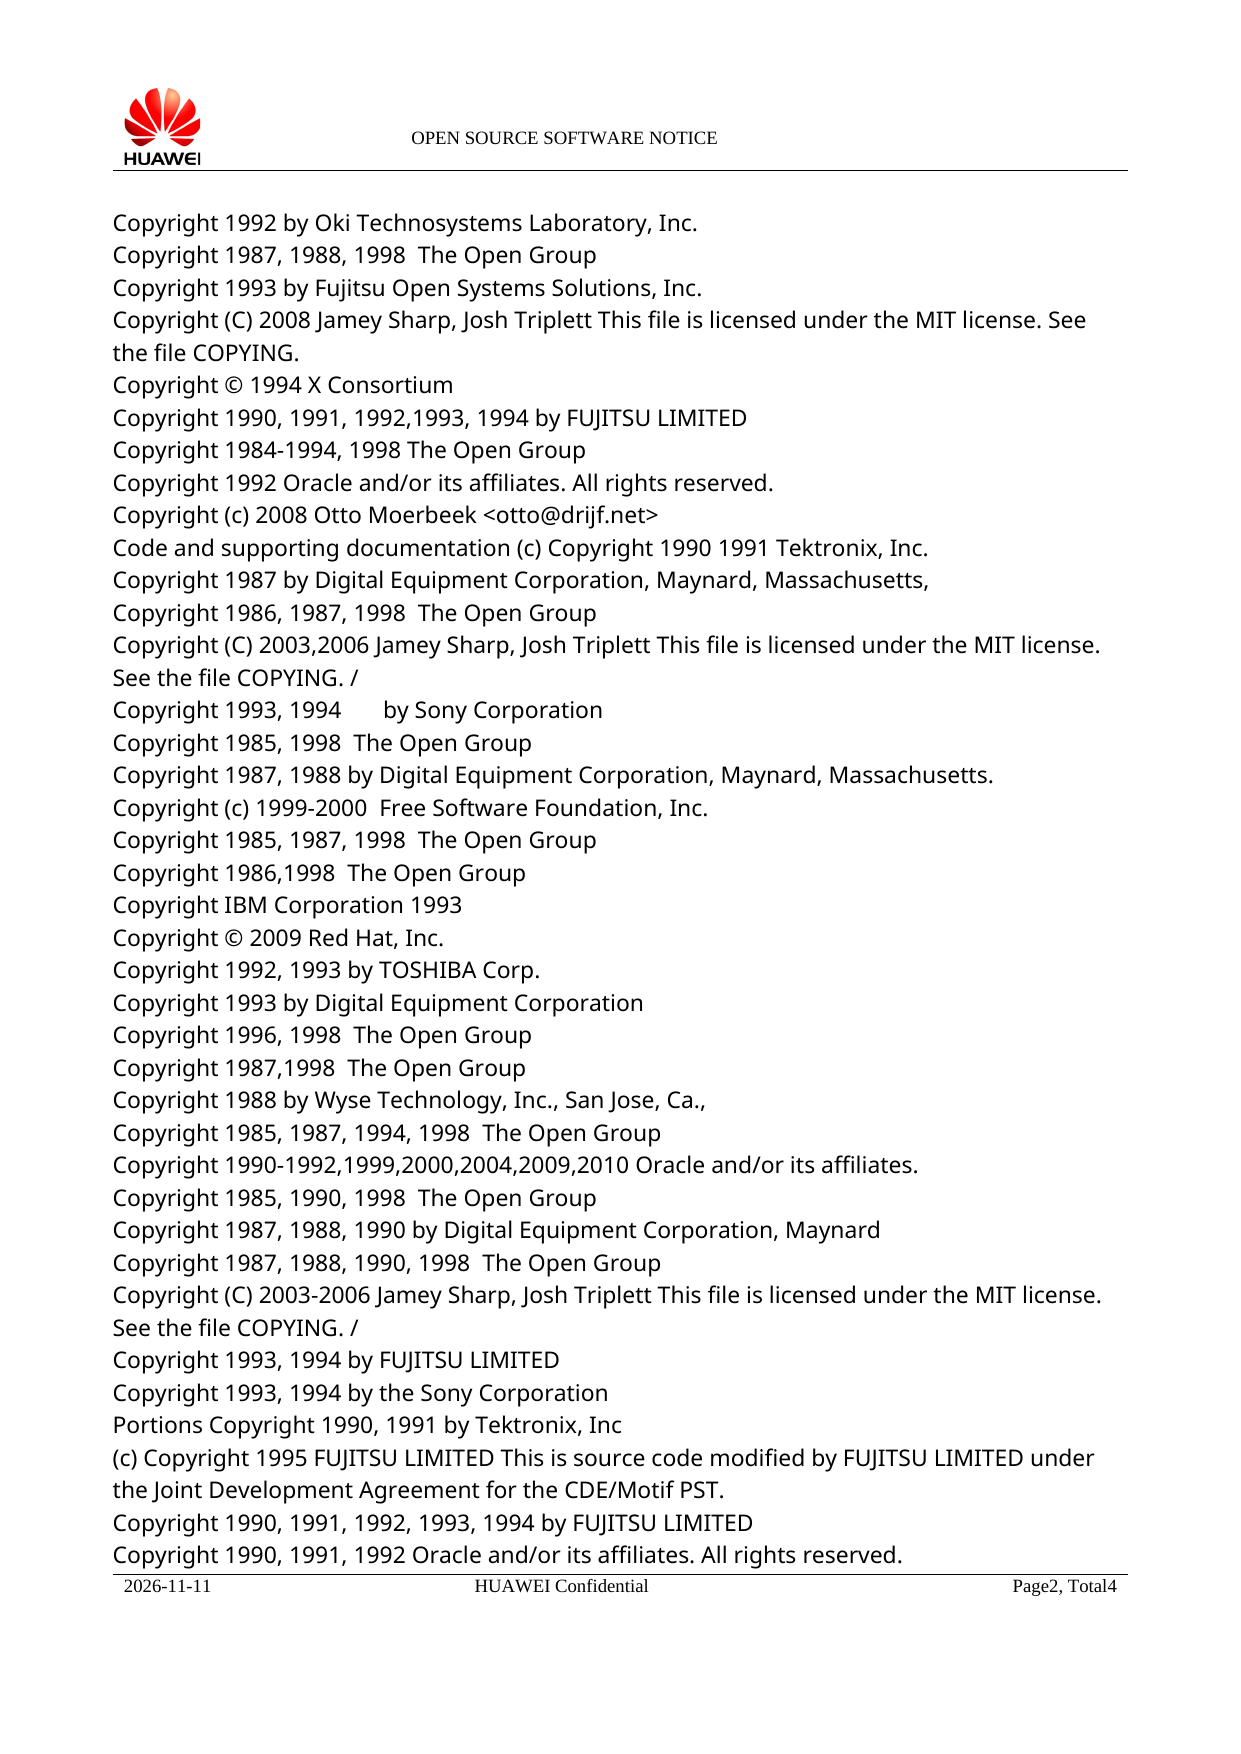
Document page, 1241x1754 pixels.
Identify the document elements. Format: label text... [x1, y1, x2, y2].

picture [124, 88, 201, 165]
